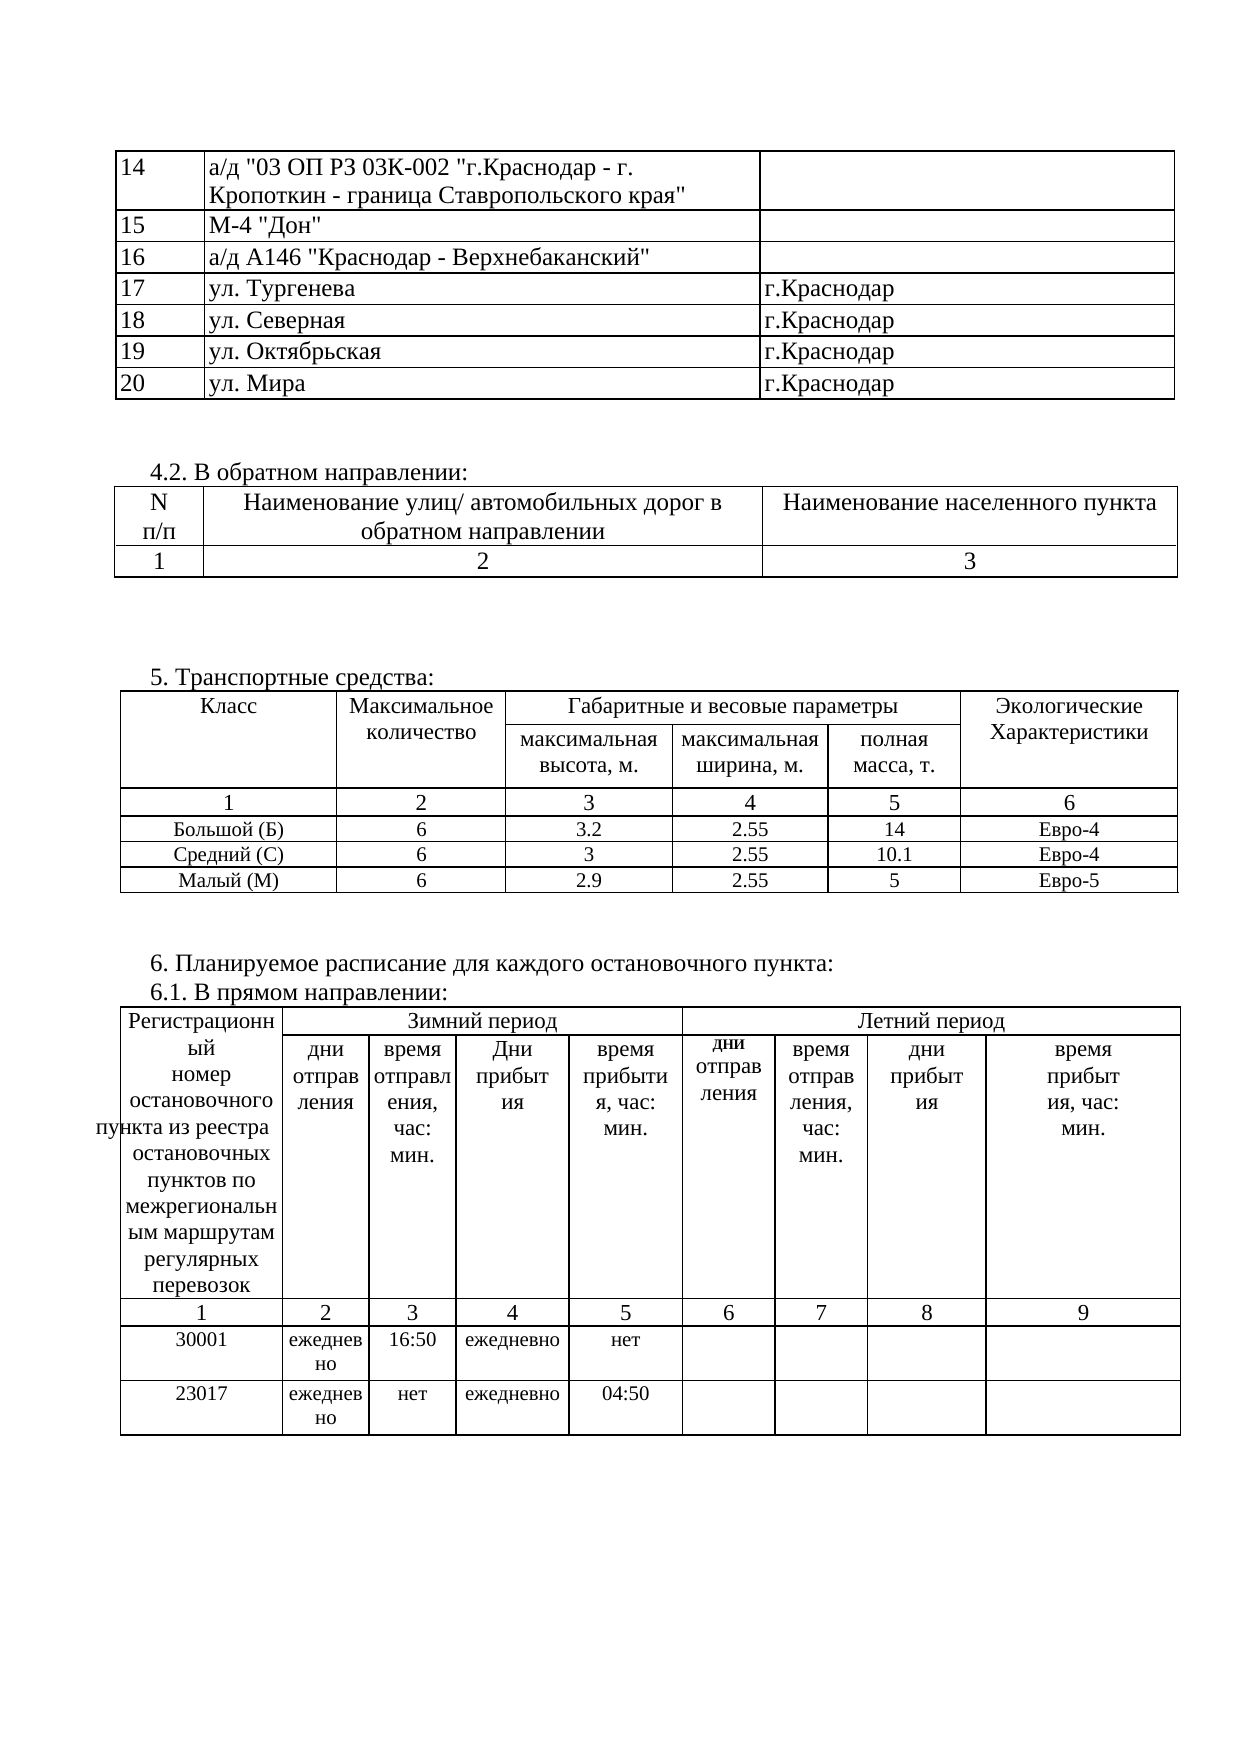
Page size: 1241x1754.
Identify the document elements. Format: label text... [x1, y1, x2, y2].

table_cell 19 [117, 337, 204, 366]
table_cell ул. Октябрьская [205, 337, 759, 366]
table_cell [868, 1327, 985, 1380]
table_cell [776, 1327, 867, 1380]
table_cell 4 [673, 789, 827, 815]
table_cell полная масса, т. [829, 725, 960, 787]
table_cell максимальная высота, м. [506, 725, 672, 787]
table_cell Средний (С) [121, 842, 336, 866]
table_cell 14 [829, 817, 960, 841]
table_cell 16:50 [370, 1327, 455, 1380]
table_header Максимальное количество [337, 692, 505, 787]
table_cell 8 [868, 1299, 985, 1325]
table_cell [987, 1327, 1180, 1380]
table_cell время отправ ления, час: мин. [776, 1036, 867, 1297]
table_cell 6 [683, 1299, 774, 1325]
table_header Экологические Характеристики [961, 692, 1177, 787]
table_cell Евро-4 [961, 817, 1177, 841]
text 5. Транспортные средства: [150, 662, 1090, 690]
table_cell [683, 1381, 774, 1434]
table_cell Малый (М) [121, 868, 336, 892]
table_cell [987, 1381, 1180, 1434]
table_cell 2.55 [673, 817, 827, 841]
table_cell М-4 "Дон" [205, 211, 759, 241]
table_header Класс [121, 692, 336, 787]
table_header Наименование населенного пункта [763, 487, 1177, 545]
table_header Летний период [683, 1008, 1180, 1034]
table_cell 3.2 [506, 817, 672, 841]
table_cell ДНИ отправ ления [683, 1036, 774, 1297]
table_cell г.Краснодар [761, 305, 1174, 335]
table_cell 3 [506, 842, 672, 866]
table_cell [776, 1381, 867, 1434]
table_cell ул. Тургенева [205, 274, 759, 303]
table_cell [868, 1381, 985, 1434]
table_cell 1 [115, 546, 203, 576]
text 6.1. В прямом направлении: [150, 977, 1090, 1006]
table_header Габаритные и весовые параметры [506, 692, 960, 724]
table_cell г.Краснодар [761, 274, 1174, 303]
table_cell дни отправ ления [283, 1036, 368, 1297]
table_cell максимальная ширина, м. [673, 725, 827, 787]
table_cell ул. Мира [205, 368, 759, 398]
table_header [121, 1008, 282, 1297]
table_cell а/д А146 "Краснодар - Верхнебаканский" [205, 242, 759, 272]
table_cell 6 [961, 789, 1177, 815]
table_cell 2 [283, 1299, 368, 1325]
table_cell время отправл ения, час: мин. [370, 1036, 455, 1297]
table_cell ежедневно [457, 1381, 568, 1434]
table_cell [761, 242, 1174, 272]
table_cell 04:50 [570, 1381, 682, 1434]
table_cell 2.55 [673, 842, 827, 866]
table_cell 30001 [121, 1327, 282, 1380]
table_cell 5 [829, 789, 960, 815]
table_cell 5 [829, 868, 960, 892]
table_cell 6 [337, 842, 505, 866]
table_cell Евро-5 [961, 868, 1177, 892]
table_header N п/п [115, 487, 203, 545]
table_cell 15 [117, 211, 204, 241]
table_cell 3 [506, 789, 672, 815]
table_cell ежедневно [283, 1381, 368, 1434]
table_cell [683, 1327, 774, 1380]
table_cell 2.55 [673, 868, 827, 892]
table_cell 20 [117, 368, 204, 398]
table_header Наименование улиц/ автомобильных дорог в обратном направлении [204, 487, 762, 545]
table_cell 1 [121, 1299, 282, 1325]
table_cell 2.9 [506, 868, 672, 892]
table_cell дни прибыт ия [868, 1036, 985, 1297]
table_cell ул. Северная [205, 305, 759, 335]
table_cell нет [370, 1381, 455, 1434]
table_cell Дни прибыт ия [457, 1036, 568, 1297]
table_cell 14 [117, 152, 204, 209]
table_cell а/д "03 ОП РЗ 03К-002 "г.Краснодар - г. Кропоткин - граница Ставропольского края" [205, 152, 759, 209]
table_cell 16 [117, 242, 204, 272]
table_cell нет [570, 1327, 682, 1380]
table_cell 1 [121, 789, 336, 815]
text 6. Планируемое расписание для каждого остановочного пункта: [150, 948, 1090, 977]
table_cell 6 [337, 817, 505, 841]
table_cell 4 [457, 1299, 568, 1325]
table_header Зимний период [283, 1008, 682, 1034]
table_cell 3 [370, 1299, 455, 1325]
table_cell 9 [987, 1299, 1180, 1325]
table_cell 2 [337, 789, 505, 815]
table_cell 6 [337, 868, 505, 892]
table_cell г.Краснодар [761, 368, 1174, 398]
table_cell 5 [570, 1299, 682, 1325]
table_cell Евро-4 [961, 842, 1177, 866]
table_cell [761, 211, 1174, 241]
table_cell 18 [117, 305, 204, 335]
table_cell г.Краснодар [761, 337, 1174, 366]
table_cell [761, 152, 1174, 209]
table_cell 23017 [121, 1381, 282, 1434]
table_cell ежедневно [457, 1327, 568, 1380]
table_cell Большой (Б) [121, 817, 336, 841]
table_cell 3 [763, 545, 1177, 576]
table_cell 7 [776, 1299, 867, 1325]
table_cell 10.1 [829, 842, 960, 866]
table_cell ежедневно [283, 1327, 368, 1380]
text 4.2. В обратном направлении: [150, 457, 1090, 486]
table_cell 17 [117, 274, 204, 303]
table_cell 2 [204, 546, 762, 576]
table_cell время прибыт ия, час: мин. [987, 1036, 1180, 1297]
table_cell время прибыти я, час: мин. [570, 1036, 682, 1297]
